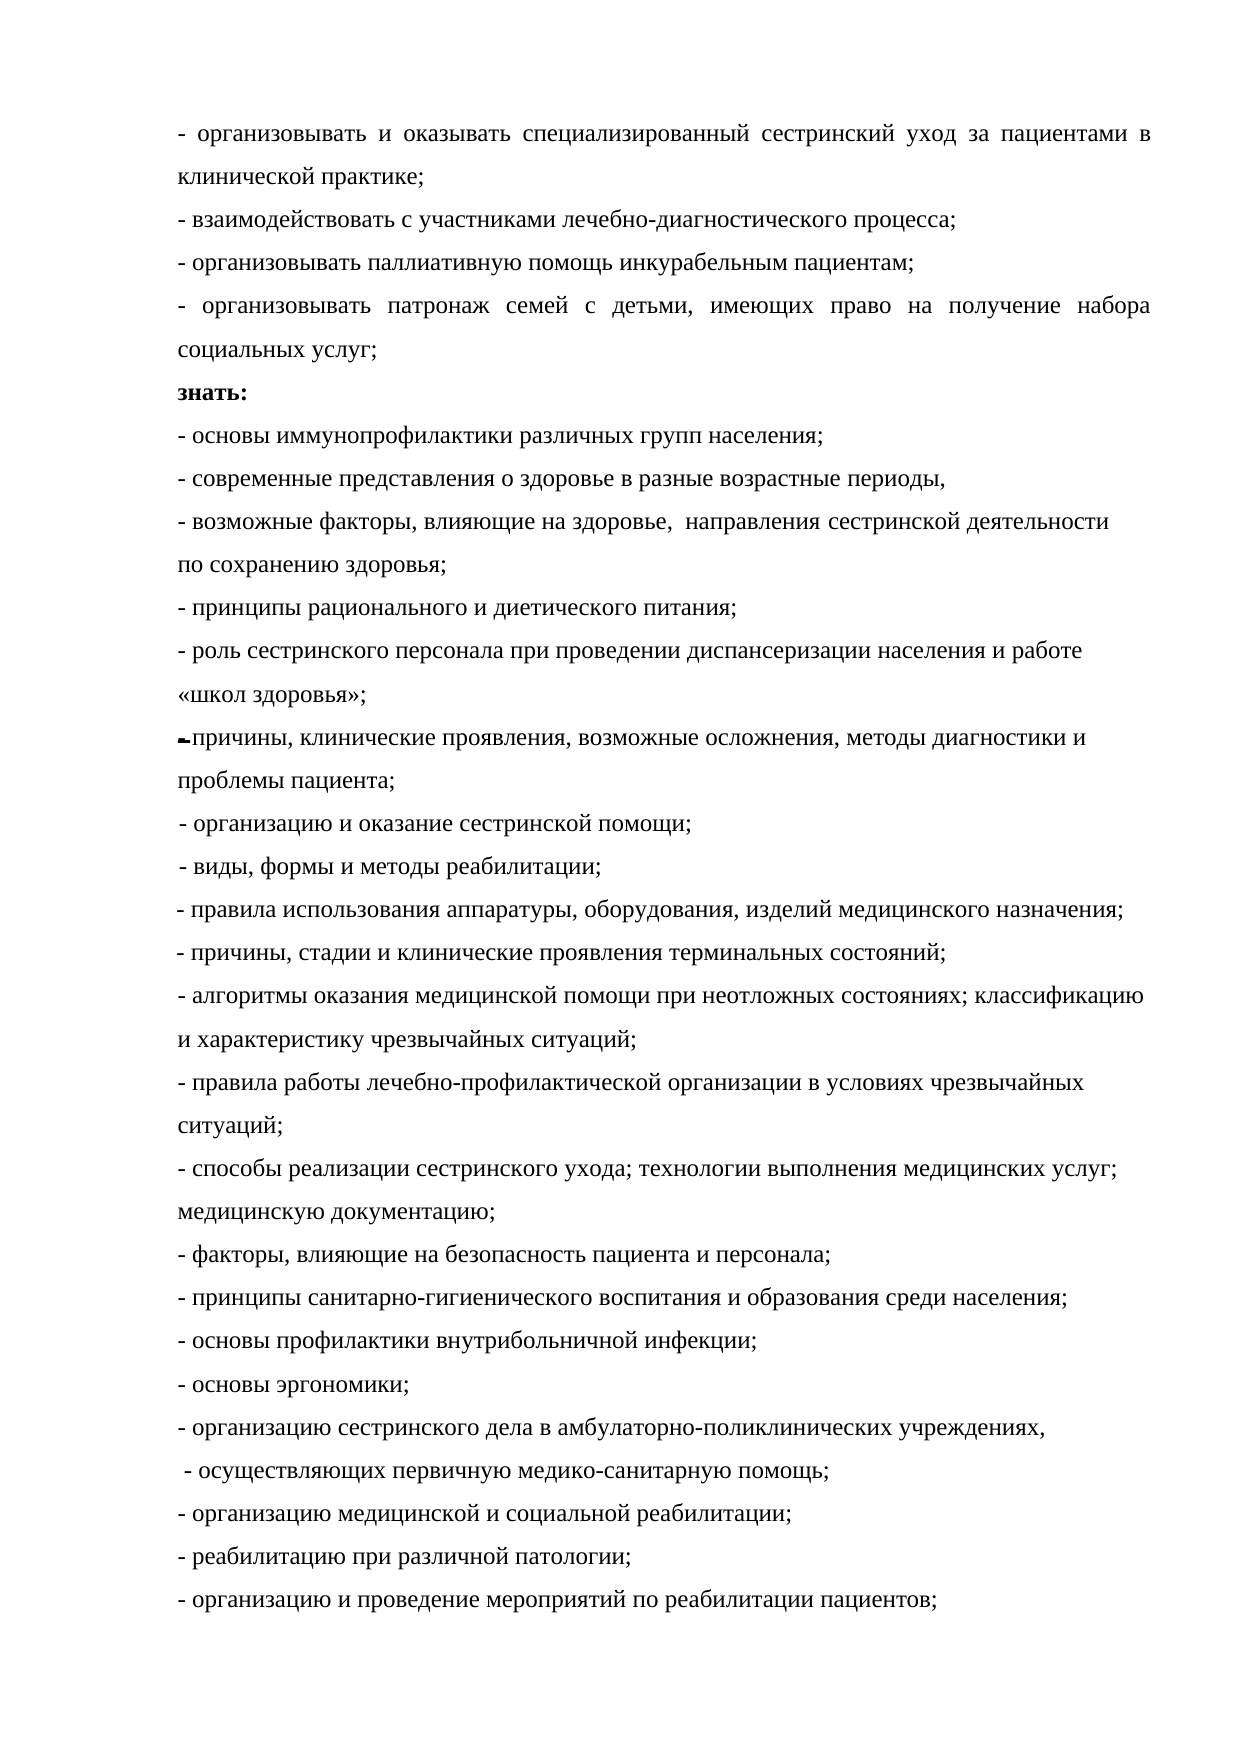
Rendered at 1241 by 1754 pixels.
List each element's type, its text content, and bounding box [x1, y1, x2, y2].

text - организовывать патронаж семей с детьми, имеющих право на получение набора социальных услуг; [177, 291, 1152, 362]
text - факторы, влияющие на безопасность пациента и персонала; [177, 1239, 1152, 1268]
text - основы профилактики внутрибольничной инфекции; [177, 1326, 1152, 1354]
text - правила использования аппаратуры, оборудования, изделий медицинского назначения; [176, 894, 1152, 923]
text - организацию медицинской и социальной реабилитации; [177, 1498, 1152, 1527]
text - правила работы лечебно-профилактической организации в условиях чрезвычайных ситуаций; [177, 1067, 1152, 1139]
text - возможные факторы, влияющие на здоровье, направления сестринской деятельности [177, 506, 1152, 535]
text - современные представления о здоровье в разные возрастные периоды, [177, 463, 1152, 492]
text - способы реализации сестринского ухода; технологии выполнения медицинских услуг; медицинскую документацию; [177, 1153, 1152, 1225]
text - организацию и оказание сестринской помощи; [177, 808, 1152, 837]
text по сохранению здоровья; [177, 549, 1152, 578]
text - организовывать и оказывать специализированный сестринский уход за пациентами в клинической практике; [177, 118, 1152, 190]
text - организацию и проведение мероприятий по реабилитации пациентов; [177, 1584, 1152, 1613]
text - организовывать паллиативную помощь инкурабельным пациентам; [177, 247, 1152, 276]
text - причины, стадии и клинические проявления терминальных состояний; [176, 937, 1152, 966]
text - причины, клинические проявления, возможные осложнения, методы диагностики и проблемы пациента; [177, 722, 1152, 794]
text - взаимодействовать с участниками лечебно-диагностического процесса; [177, 204, 1152, 233]
text - осуществляющих первичную медико-санитарную помощь; [177, 1455, 1152, 1484]
text - алгоритмы оказания медицинской помощи при неотложных состояниях; классификацию и характеристику чрезвычайных ситуаций; [177, 981, 1152, 1052]
text - основы иммунопрофилактики различных групп населения; [177, 420, 1152, 449]
text - принципы санитарно-гигиенического воспитания и образования среди населения; [177, 1282, 1152, 1311]
text - реабилитацию при различной патологии; [177, 1541, 1152, 1570]
text - виды, формы и методы реабилитации; [177, 851, 1152, 880]
text «школ здоровья»; [177, 679, 1152, 707]
text - основы эргономики; [177, 1369, 1152, 1397]
text знать: [177, 377, 1152, 406]
text - принципы рационального и диетического питания; [177, 592, 1152, 621]
text - организацию сестринского дела в амбулаторно-поликлинических учреждениях, [177, 1412, 1152, 1441]
text - роль сестринского персонала при проведении диспансеризации населения и работе [177, 636, 1152, 664]
